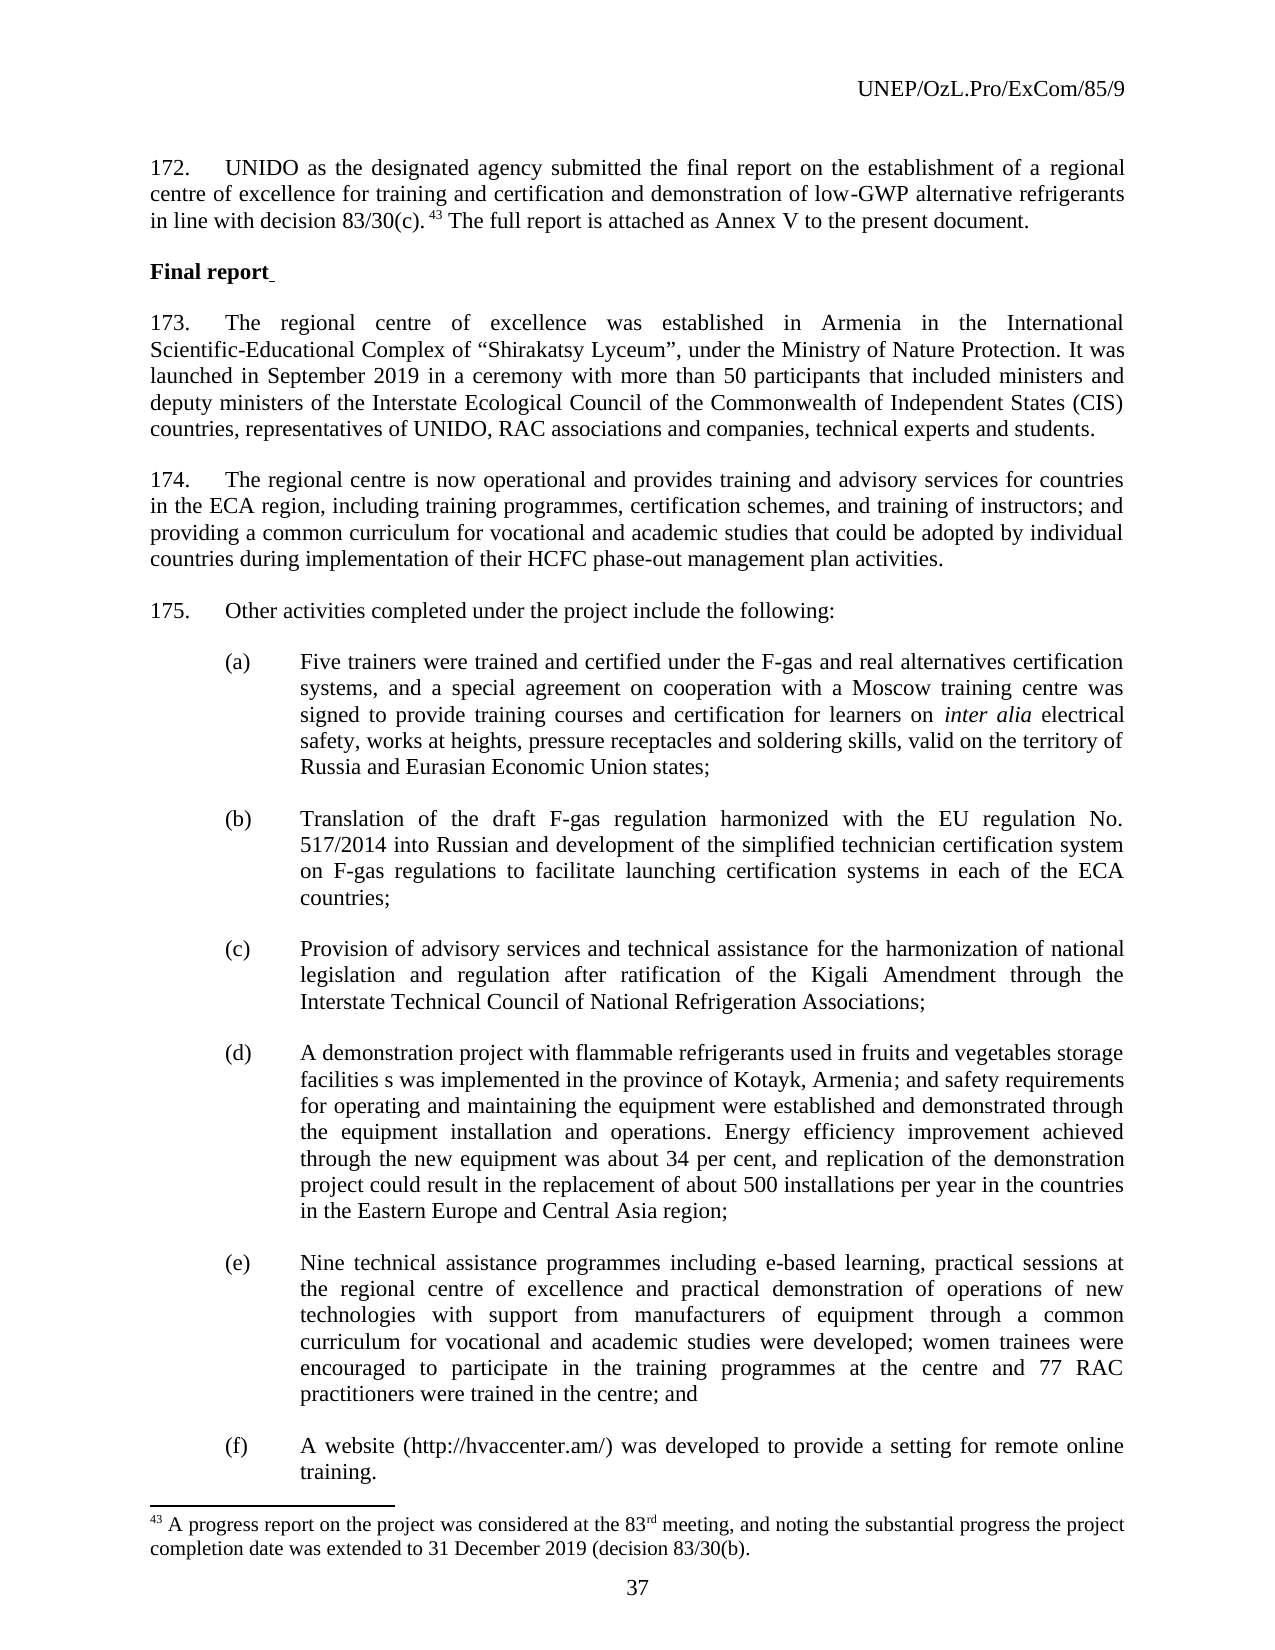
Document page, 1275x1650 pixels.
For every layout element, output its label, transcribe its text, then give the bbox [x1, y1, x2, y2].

subtitle Other activities completed under the project include the following: [150, 597, 1125, 623]
subtitle The regional centre is now operational and provides training and advisory services for countries in the ECA region, including training programmes, certification schemes, and training of instructors; and providing a common curriculum for vocational and academic studies that could be adopted by individual countries during implementation of their HCFC phase-out management plan activities. [150, 466, 1125, 572]
subtitle A demonstration project with flammable refrigerants used in fruits and vegetables storage facilities s was implemented in the province of Kotayk, Armenia; and safety requirements for operating and maintaining the equipment were established and demonstrated through the equipment installation and operations. Energy efficiency improvement achieved through the new equipment was about 34 per cent, and replication of the demonstration project could result in the replacement of about 500 installations per year in the countries in the Eastern Europe and Central Asia region; [225, 1039, 1125, 1224]
subtitle The regional centre of excellence was established in Armenia in the International Scientific-Educational Complex of “Shirakatsy Lyceum”, under the Ministry of Nature Protection. It was launched in September 2019 in a ceremony with more than 50 participants that included ministers and deputy ministers of the Interstate Ecological Council of the Commonwealth of Independent States (CIS) countries, representatives of UNIDO, RAC associations and companies, technical experts and students. [150, 309, 1125, 441]
text Final report [150, 258, 1125, 284]
subtitle A website (http://hvaccenter.am/) was developed to provide a setting for remote online training. [225, 1432, 1125, 1484]
subtitle UNIDO as the designated agency submitted the final report on the establishment of a regional centre of excellence for training and certification and demonstration of low-GWP alternative refrigerants in line with decision 83/30(c). The full report is attached as Annex V to the present document. [150, 154, 1125, 233]
subtitle Provision of advisory services and technical assistance for the harmonization of national legislation and regulation after ratification of the Kigali Amendment through the Interstate Technical Council of National Refrigeration Associations; [225, 935, 1125, 1014]
subtitle Translation of the draft F-gas regulation harmonized with the EU regulation No. 517/2014 into Russian and development of the simplified technician certification system on F-gas regulations to facilitate launching certification systems in each of the ECA countries; [225, 805, 1125, 910]
subtitle Nine technical assistance programmes including e-based learning, practical sessions at the regional centre of excellence and practical demonstration of operations of new technologies with support from manufacturers of equipment through a common curriculum for vocational and academic studies were developed; women trainees were encouraged to participate in the training programmes at the centre and 77 RAC practitioners were trained in the centre; and [225, 1249, 1125, 1407]
subtitle Five trainers were trained and certified under the F-gas and real alternatives certification systems, and a special agreement on cooperation with a Moscow training centre was signed to provide training courses and certification for learners on inter alia electrical safety, works at heights, pressure receptacles and soldering skills, valid on the territory of Russia and Eurasian Economic Union states; [225, 648, 1125, 780]
